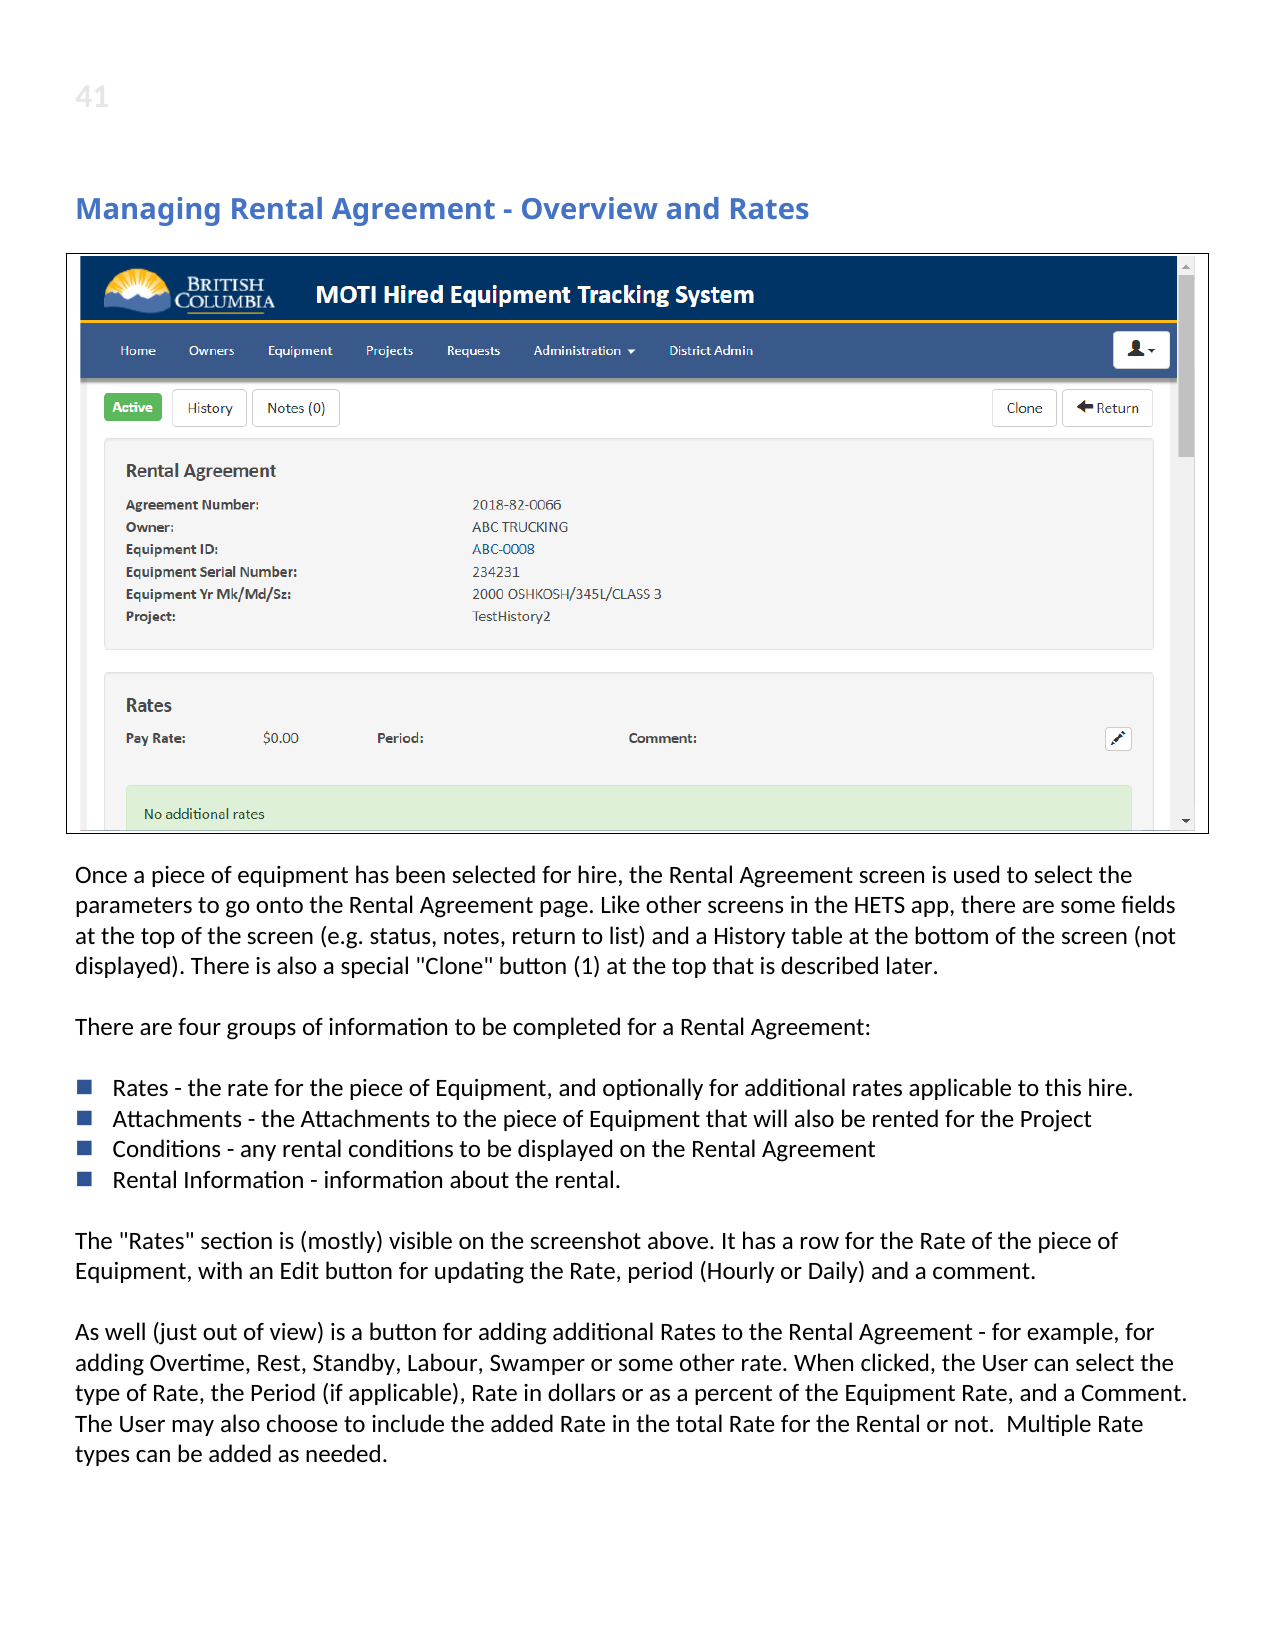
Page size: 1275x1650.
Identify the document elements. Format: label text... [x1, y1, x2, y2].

picture [80, 256, 1195, 831]
list Conditions - any rental conditions to be displayed on the Rental Agreement [75, 1133, 1200, 1164]
text The "Rates" section is (mostly) visible on the screenshot above. It has a row for the Rate of the piece of Equipment, with an Edit button for updating the Rate, period (Hourly or Daily) and a comment. [75, 1225, 1200, 1286]
list Attachments - the Attachments to the piece of Equipment that will also be rented for the Project [75, 1103, 1200, 1133]
subtitle Managing Rental Agreement - Overview and Rates [75, 188, 1200, 228]
text There are four groups of information to be completed for a Rental Agreement: [75, 1011, 1200, 1042]
text As well (just out of view) is a button for adding additional Rates to the Rental Agreement - for example, for adding Overtime, Rest, Standby, Labour, Swamper or some other rate. When clicked, the User can select the type of Rate, the Period (if applicable), Rate in dollars or as a percent of the Equipment Rate, and a Comment. The User may also choose to include the added Rate in the total Rate for the Rental or not. Multiple Rate types can be added as needed. [75, 1317, 1200, 1469]
text Once a piece of equipment has been selected for hire, the Rental Agreement screen is used to select the parameters to go onto the Rental Agreement page. Like other screens in the HETS app, there are some fields at the top of the screen (e.g. status, notes, return to list) and a History table at the bottom of the screen (not displayed). There is also a special "Clone" button (1) at the top that is described later. [75, 859, 1200, 981]
list Rental Information - information about the rental. [75, 1164, 1200, 1194]
list Rates - the rate for the piece of Equipment, and optionally for additional rates applicable to this hire. [75, 1072, 1200, 1103]
